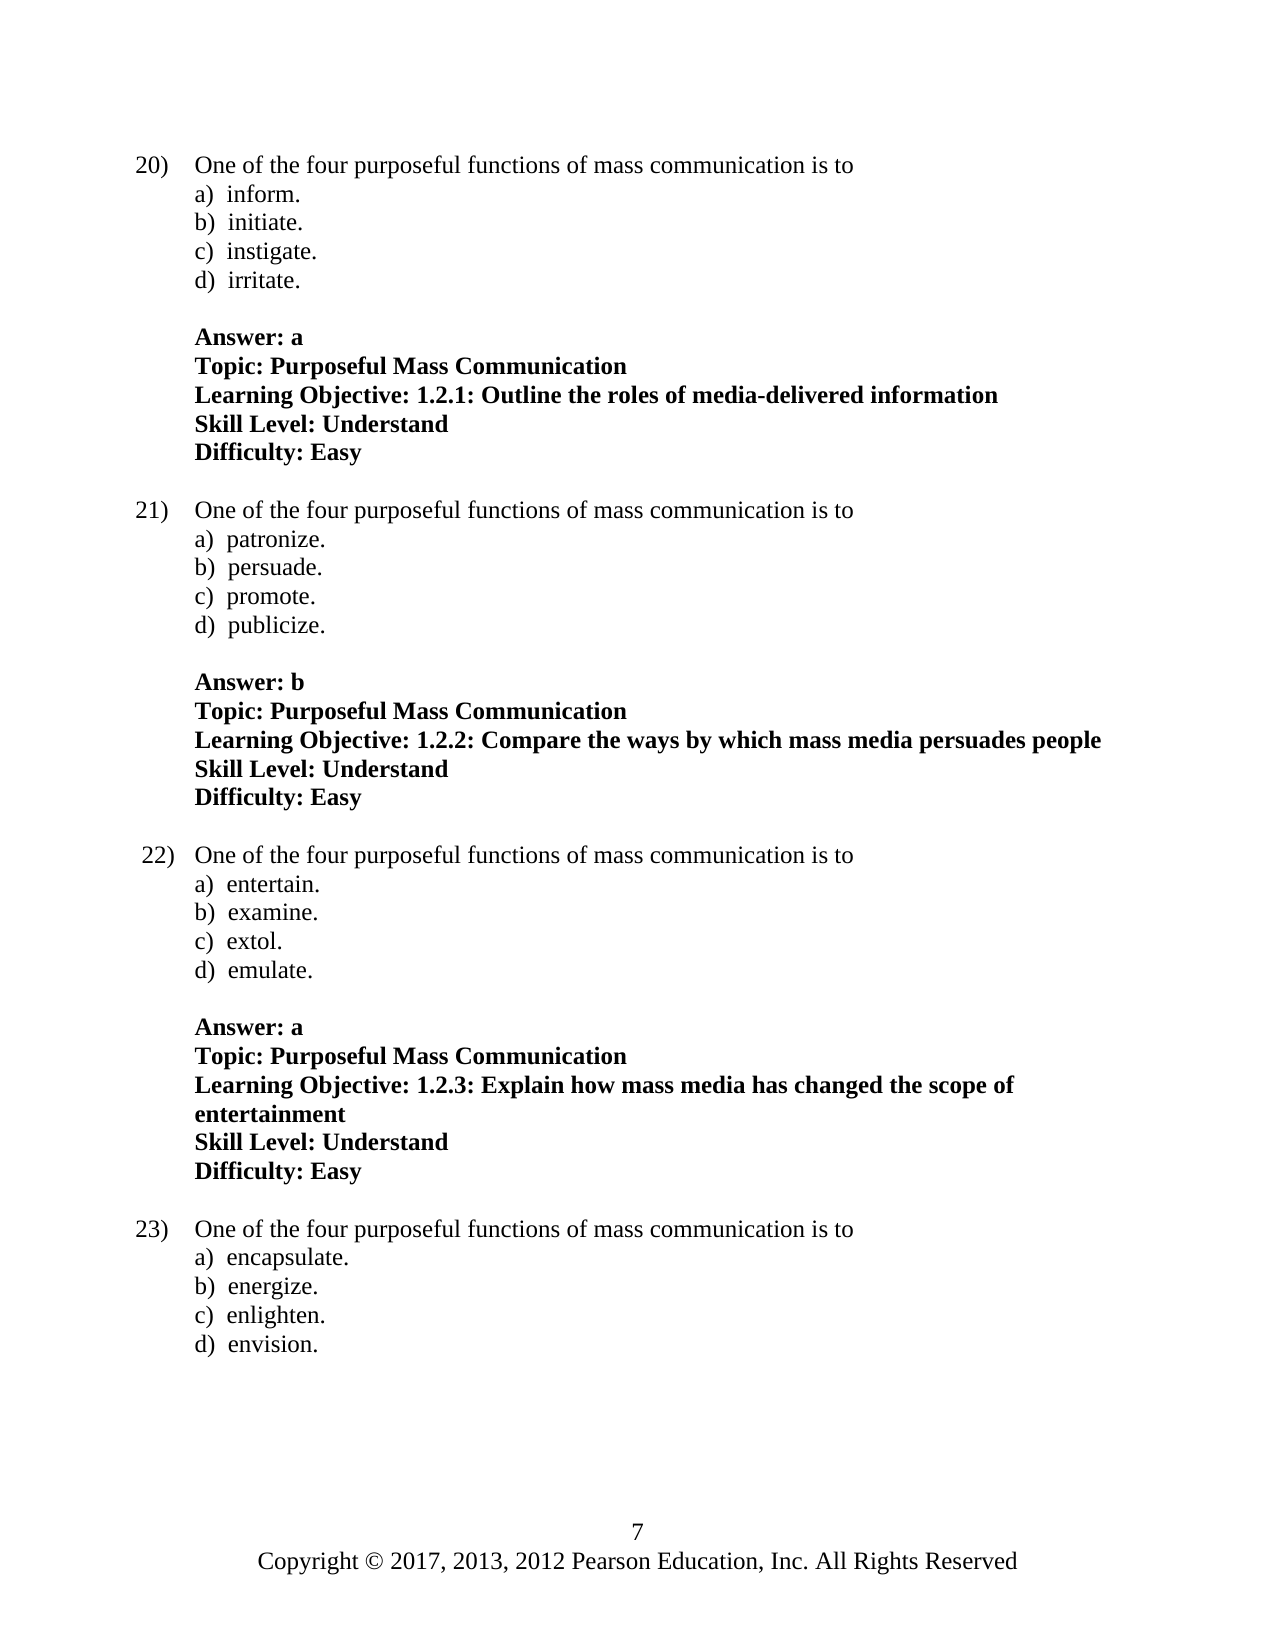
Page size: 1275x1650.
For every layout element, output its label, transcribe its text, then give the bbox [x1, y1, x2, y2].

text Topic: Purposeful Mass Communication [194, 351, 1125, 380]
text Answer: a [194, 322, 1125, 351]
text 20) One of the four purposeful functions of mass communication is to [135, 150, 1125, 179]
text b) initiate. [150, 207, 1125, 236]
text c) extol. [150, 926, 1125, 955]
text c) instigate. [150, 236, 1125, 265]
text c) promote. [150, 581, 1125, 610]
text Difficulty: Easy [194, 1156, 1125, 1185]
text 23) One of the four purposeful functions of mass communication is to [135, 1214, 1125, 1242]
text Learning Objective: 1.2.3: Explain how mass media has changed the scope of entertainment [194, 1070, 1125, 1127]
text Learning Objective: 1.2.1: Outline the roles of media-delivered information [194, 380, 1125, 409]
text Topic: Purposeful Mass Communication [194, 1041, 1125, 1070]
text Difficulty: Easy [194, 437, 1125, 466]
text Answer: a [194, 1012, 1125, 1041]
text Topic: Purposeful Mass Communication [194, 696, 1125, 725]
text Difficulty: Easy [194, 782, 1125, 811]
text c) enlighten. [150, 1300, 1125, 1329]
text a) encapsulate. [150, 1242, 1125, 1271]
text d) publicize. [150, 610, 1125, 639]
text a) patronize. [150, 524, 1125, 552]
text b) examine. [150, 897, 1125, 926]
text a) inform. [150, 179, 1125, 207]
text b) energize. [150, 1271, 1125, 1300]
text Skill Level: Understand [194, 409, 1125, 437]
text Skill Level: Understand [194, 1127, 1125, 1156]
text Learning Objective: 1.2.2: Compare the ways by which mass media persuades people [194, 725, 1125, 754]
text d) emulate. [150, 955, 1125, 984]
text Answer: b [194, 667, 1125, 696]
text b) persuade. [150, 552, 1125, 581]
text a) entertain. [150, 869, 1125, 897]
text d) envision. [150, 1329, 1125, 1357]
text 21) One of the four purposeful functions of mass communication is to [135, 495, 1125, 524]
text 22) One of the four purposeful functions of mass communication is to [135, 840, 1125, 869]
text Skill Level: Understand [194, 754, 1125, 782]
text d) irritate. [150, 265, 1125, 294]
